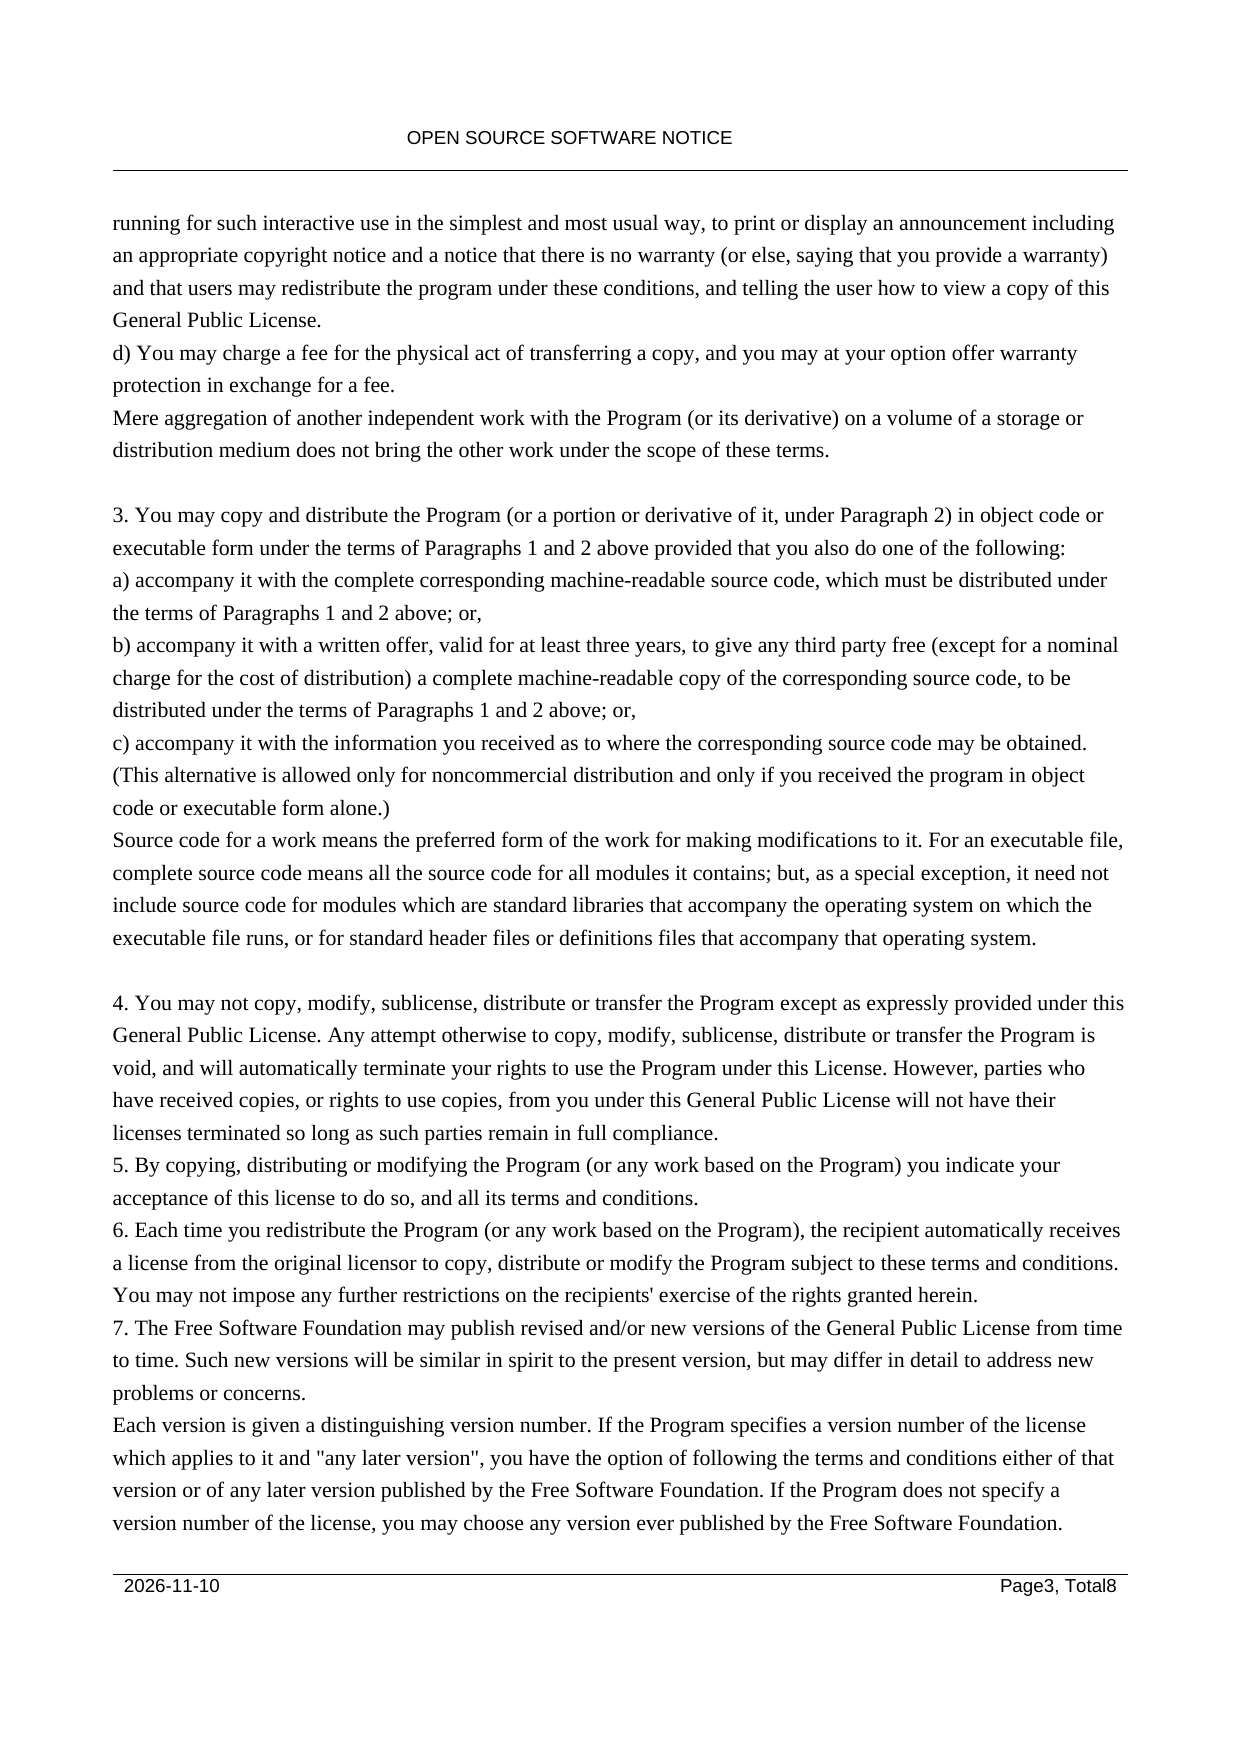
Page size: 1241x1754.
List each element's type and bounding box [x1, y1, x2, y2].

text [112, 206, 1128, 1539]
